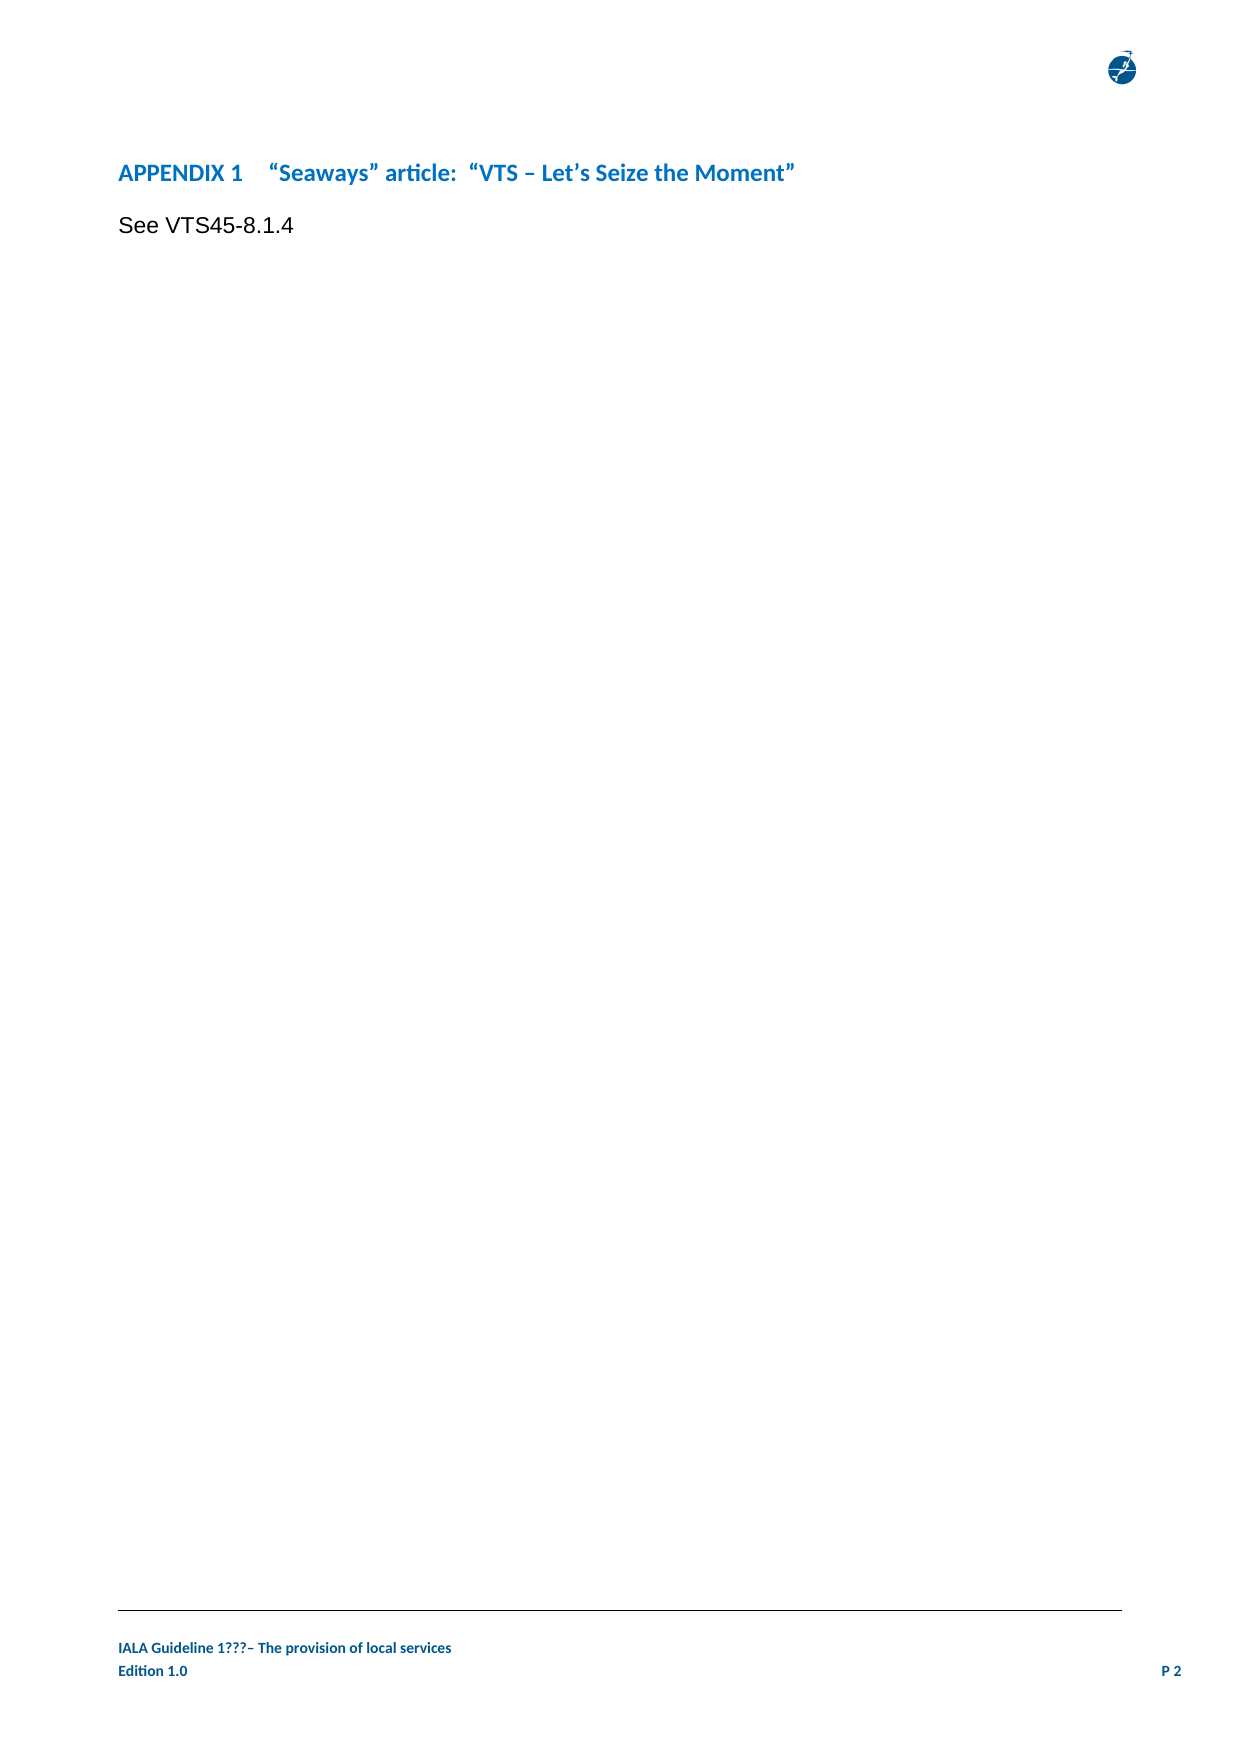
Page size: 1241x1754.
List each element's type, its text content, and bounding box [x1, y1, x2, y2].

text See VTS45-8.1.4 [118, 212, 1122, 239]
text “Seaways” article: “VTS – Let’s Seize the Moment” [118, 157, 1122, 187]
picture [1077, 0, 1196, 119]
